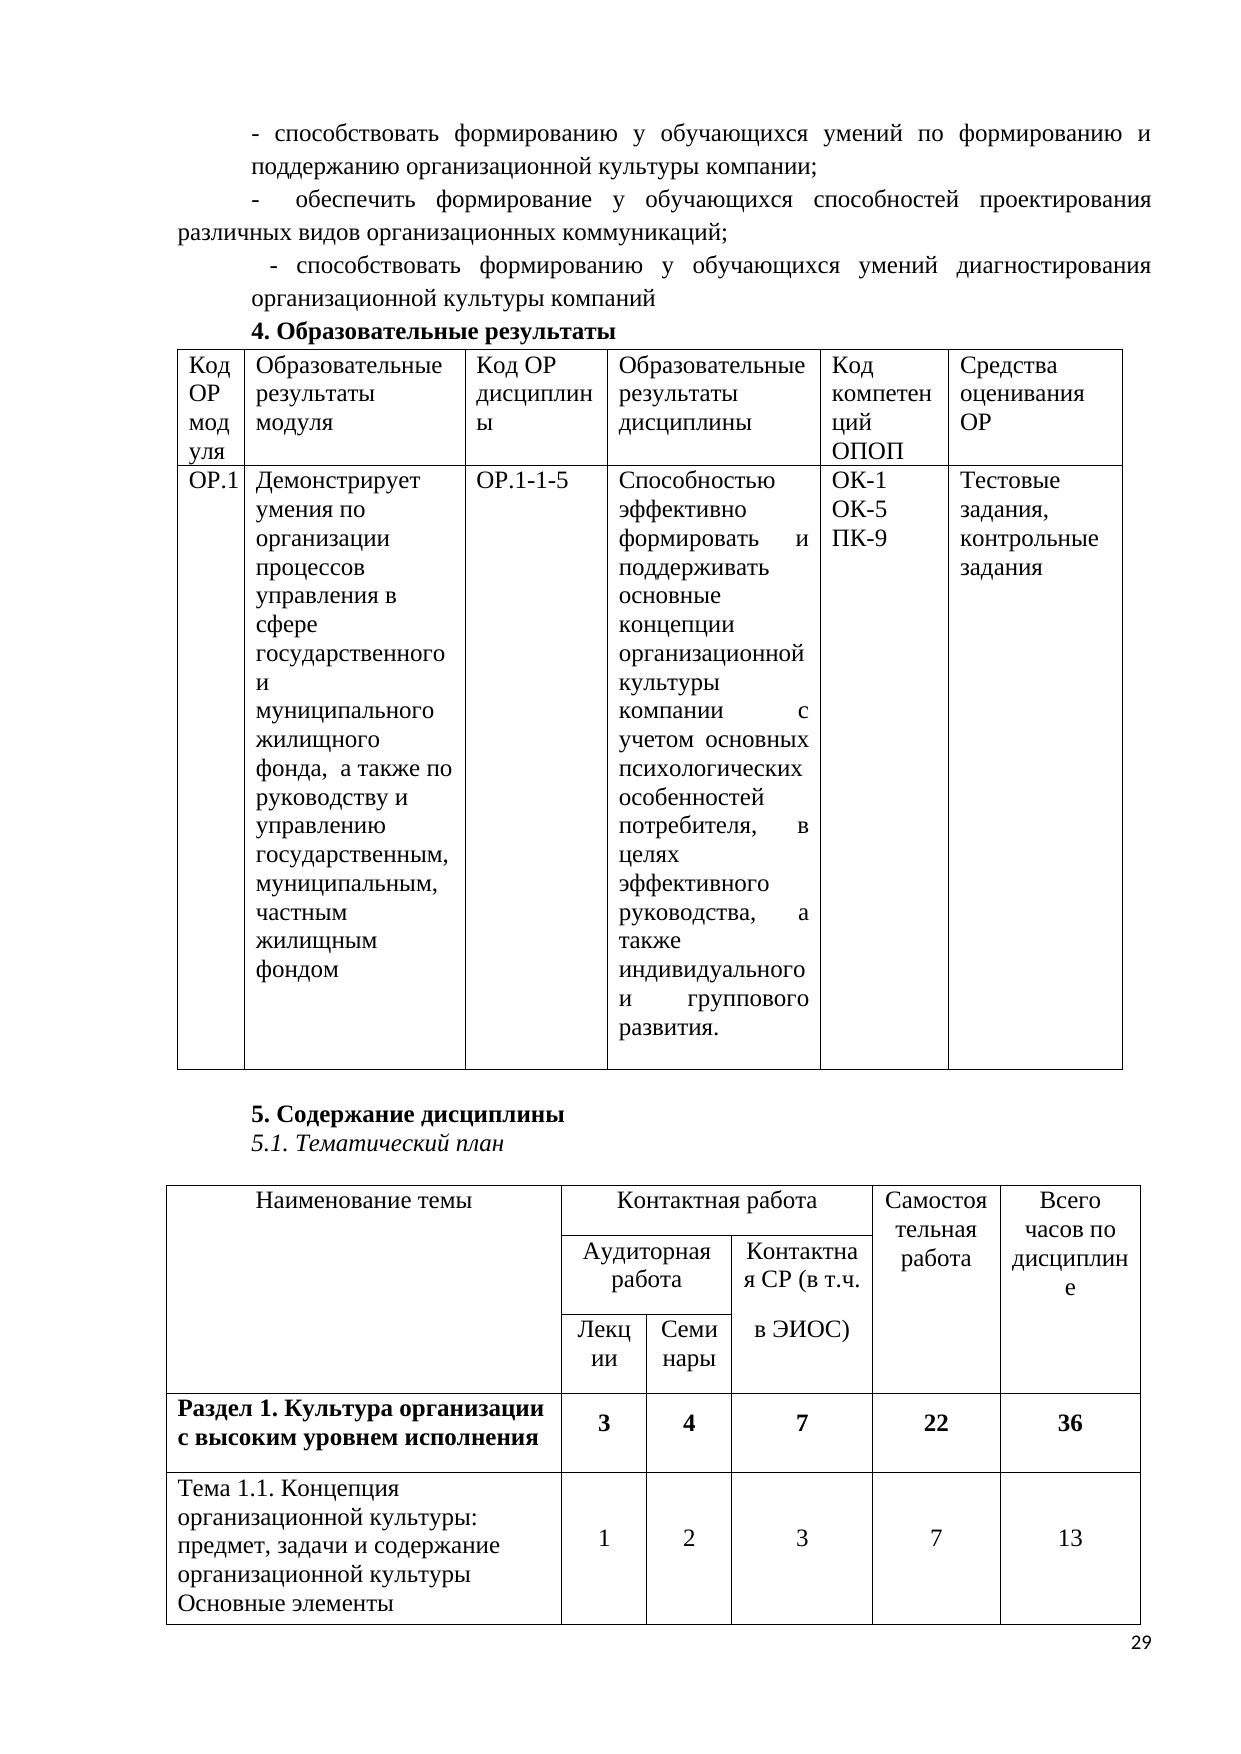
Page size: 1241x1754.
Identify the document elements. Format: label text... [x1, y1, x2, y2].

list обеспечить формирование у обучающихся способностей проектирования различных видов организационных коммуникаций; [177, 184, 1152, 246]
text 4. Образовательные результаты [177, 316, 1152, 345]
table_cell 4 [647, 1394, 731, 1472]
table_header Самостоятельная работа [873, 1186, 1000, 1393]
table_header Всего часов по дисциплине [1001, 1186, 1140, 1393]
table_header Код ОР модуля [178, 350, 244, 465]
table_header Образовательные результаты дисциплины [608, 350, 820, 465]
table_cell Способностью эффективно формировать и поддерживать основные концепции организационной культуры компании с учетом основных психологических особенностей потребителя, в целях эффективного руководства, а также индивидуального и группового развития. [608, 466, 820, 1069]
table_cell Тестовые задания, контрольные задания [949, 466, 1122, 1069]
table_header Образовательные результаты модуля [245, 350, 465, 465]
table_cell Раздел 1. Культура организации с высоким уровнем исполнения [167, 1394, 561, 1472]
table_cell ОР.1-1-5 [466, 466, 607, 1069]
table_cell Контактная СР (в т.ч. в ЭИОС) [732, 1236, 872, 1393]
table_cell 1 [562, 1473, 646, 1624]
table_cell 36 [1001, 1394, 1140, 1472]
table_cell Аудиторная работа [562, 1236, 731, 1314]
table_cell 7 [732, 1394, 872, 1472]
table_header Код ОР дисциплины [466, 350, 607, 465]
list - способствовать формированию у обучающихся умений диагностирования организационной культуры компаний [251, 250, 1152, 312]
table_header Средства оценивания ОР [949, 350, 1122, 465]
table_cell Демонстрирует умения по организации процессов управления в сфере государственного и муниципального жилищного фонда, а также по руководству и управлению государственным, муниципальным, частным жилищным фондом [245, 466, 465, 1069]
table_cell Семинары [647, 1315, 731, 1393]
table_cell 2 [647, 1473, 731, 1624]
table_cell 7 [873, 1473, 1000, 1624]
table_cell Лекции [562, 1315, 646, 1393]
table_cell 22 [873, 1394, 1000, 1472]
list - способствовать формированию у обучающихся умений по формированию и поддержанию организационной культуры компании; [251, 118, 1152, 180]
table_cell ОК-1 ОК-5 ПК-9 [821, 466, 948, 1069]
text 5. Содержание дисциплины [177, 1099, 1152, 1128]
text 5.1. Тематический план [177, 1128, 1152, 1156]
table_cell 3 [732, 1473, 872, 1624]
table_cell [167, 1473, 561, 1624]
table_cell ОР.1 [178, 466, 244, 1069]
table_cell 3 [562, 1394, 646, 1472]
table_cell 13 [1001, 1473, 1140, 1624]
table_header Контактная работа [562, 1186, 872, 1235]
table_header Наименование темы [167, 1186, 561, 1393]
table_header Код компетенций ОПОП [821, 350, 948, 465]
